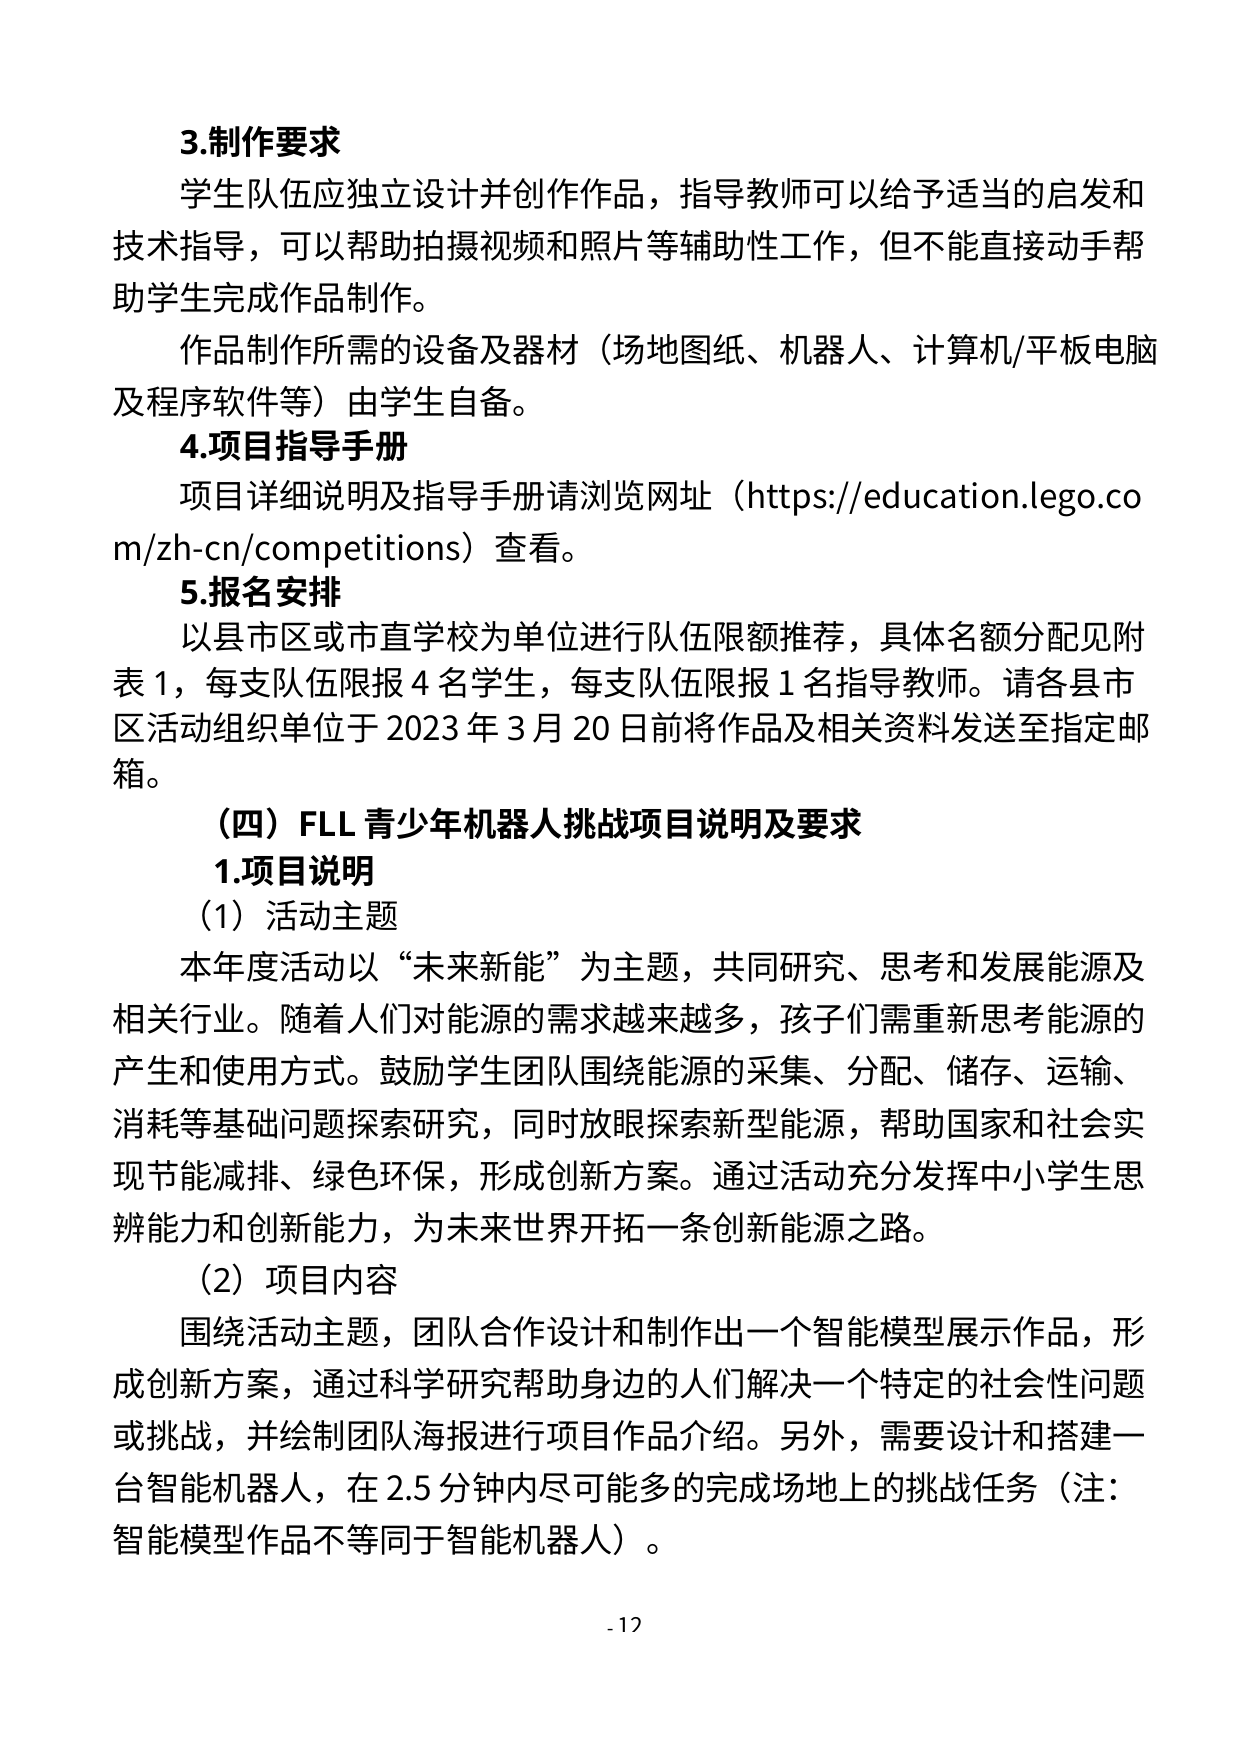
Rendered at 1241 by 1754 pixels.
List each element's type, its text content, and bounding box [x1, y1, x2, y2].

text （2）项目内容 [112, 1251, 1167, 1303]
text 本年度活动以“未来新能”为主题，共同研究、思考和发展能源及相关行业。随着人们对能源的需求越来越多，孩子们需重新思考能源的产生和使用方式。鼓励学生团队围绕能源的采集、分配、储存、运输、消耗等基础问题探索研究，同时放眼探索新型能源，帮助国家和社会实现节能减排、绿色环保，形成创新方案。通过活动充分发挥中小学生思辨能力和创新能力，为未来世界开拓一条创新能源之路。 [112, 938, 1167, 1251]
text 5.报名安排 [112, 571, 1167, 612]
text 1.项目说明 [112, 846, 1167, 892]
text （1）活动主题 [112, 892, 1167, 938]
subtitle （四）FLL青少年机器人挑战项目说明及要求 [198, 796, 1167, 846]
text 3.制作要求 [112, 112, 1167, 164]
text 围绕活动主题，团队合作设计和制作出一个智能模型展示作品，形成创新方案，通过科学研究帮助身边的人们解决一个特定的社会性问题或挑战，并绘制团队海报进行项目作品介绍。另外，需要设计和搭建一台智能机器人，在2.5分钟内尽可能多的完成场地上的挑战任务（注：智能模型作品不等同于智能机器人）。 [112, 1303, 1167, 1563]
text 学生队伍应独立设计并创作作品，指导教师可以给予适当的启发和技术指导，可以帮助拍摄视频和照片等辅助性工作，但不能直接动手帮助学生完成作品制作。 [112, 164, 1167, 321]
text 4.项目指导手册 [112, 425, 1167, 467]
text 项目详细说明及指导手册请浏览网址（https://education.lego.com/zh-cn/competitions）查看。 [112, 467, 1167, 571]
text 以县市区或市直学校为单位进行队伍限额推荐，具体名额分配见附表1，每支队伍限报4名学生，每支队伍限报1名指导教师。请各县市区活动组织单位于2023年3月20日前将作品及相关资料发送至指定邮箱。 [112, 612, 1167, 796]
text 作品制作所需的设备及器材（场地图纸、机器人、计算机/平板电脑及程序软件等）由学生自备。 [112, 321, 1167, 425]
